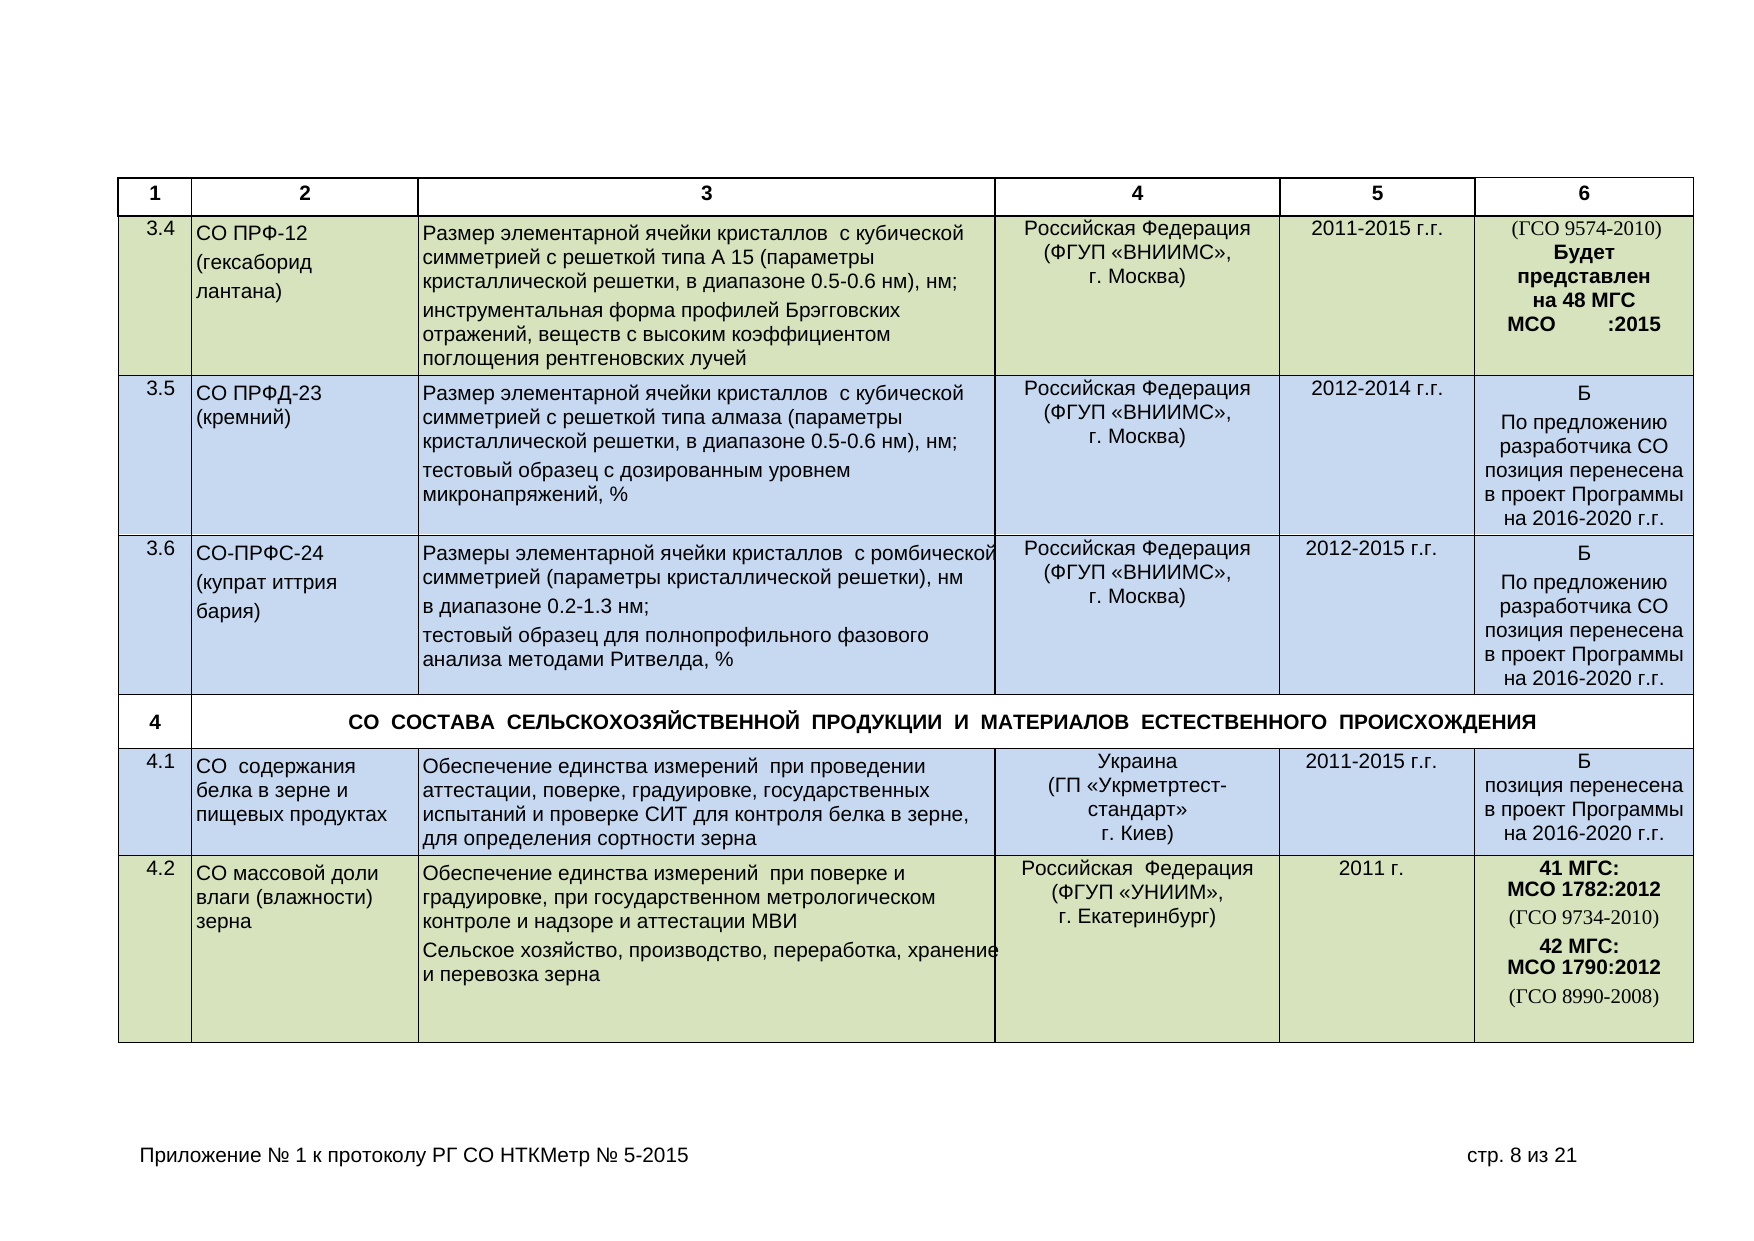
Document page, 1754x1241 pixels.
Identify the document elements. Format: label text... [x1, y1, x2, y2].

table_cell (ГСО 9574-2010) Будет представлен на 48 МГС МСО :2015 [1475, 217, 1693, 375]
table_cell СО ПРФД-23 (кремний) [192, 376, 418, 534]
table_cell 4.1 [119, 749, 191, 855]
table_cell 2011 г. [1280, 856, 1474, 1042]
table_cell Б позиция перенесена в проект Программы на 2016-2020 г.г. [1475, 749, 1693, 855]
table_cell Б По предложению разработчика СО позиция перенесена в проект Программы на 2016-2020 г.г. [1475, 536, 1693, 694]
table_cell 3.5 [119, 376, 191, 534]
table_cell 2011-2015 г.г. [1280, 749, 1474, 855]
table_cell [996, 856, 1279, 1042]
table_cell 41 МГС: МСО 1782:2012 (ГСО 9734-2010) 42 МГС: МСО 1790:2012 (ГСО 8990-2008) [1475, 856, 1693, 1042]
table_header 4 [996, 179, 1279, 215]
table_cell 3.6 [119, 536, 191, 694]
table_cell Российская Федерация (ФГУП «ВНИИМС», г. Москва) [996, 536, 1279, 694]
table_cell Обеспечение единства измерений при проведении аттестации, поверке, градуировке, государственных испытаний и проверке СИТ для контроля белка в зерне, для определения сортности зерна [419, 749, 994, 855]
table_header 3 [419, 179, 994, 215]
table_cell 2012-2014 г.г. [1280, 376, 1474, 534]
table_cell СО состава сельскохозяйственной продукции И МАТЕРИАЛОВ ЕСТЕСТВЕННОГО ПРОИСХОЖДЕНИЯ [192, 695, 1693, 748]
table_cell 2011-2015 г.г. [1280, 217, 1474, 375]
table_cell Размер элементарной ячейки кристаллов с кубической симметрией с решеткой типа алмаза (параметры кристаллической решетки, в диапазоне 0.5-0.6 нм), нм; тестовый образец с дозированным уровнем микронапряжений, % [419, 376, 994, 534]
table_cell СО массовой доли влаги (влажности) зерна [192, 856, 418, 1042]
table_cell 4 [119, 695, 191, 748]
table_cell 2012-2015 г.г. [1280, 536, 1474, 694]
table_header 6 [1476, 178, 1693, 215]
table_cell Украина (ГП «Укрметртест-стандарт» г. Киев) [996, 749, 1279, 855]
table_cell СО ПРФ-12 (гексаборид лантана) [192, 217, 418, 375]
table_cell СО-ПРФС-24 (купрат иттрия бария) [192, 536, 418, 694]
table_cell Б По предложению разработчика СО позиция перенесена в проект Программы на 2016-2020 г.г. [1475, 376, 1693, 534]
table_header 2 [192, 179, 417, 215]
table_cell СО содержания белка в зерне и пищевых продуктах [192, 749, 418, 855]
table_cell Размер элементарной ячейки кристаллов с кубической симметрией с решеткой типа А 15 (параметры кристаллической решетки, в диапазоне 0.5-0.6 нм), нм; инструментальная форма профилей Брэгговских отражений, веществ с высоким коэффициентом поглощения рентгеновских лучей [419, 217, 994, 375]
table_cell Обеспечение единства измерений при поверке и градуировке, при государственном метрологическом контроле и надзоре и аттестации МВИ Сельское хозяйство, производство, переработка, хранение и перевозка зерна [419, 856, 994, 1042]
table_cell 4.2 [119, 856, 191, 1042]
table_header 5 [1281, 179, 1474, 215]
table_cell Российская Федерация (ФГУП «ВНИИМС», г. Москва) [996, 376, 1279, 534]
table_cell 3.4 [119, 217, 191, 375]
table_header 1 [119, 179, 191, 215]
table_cell Размеры элементарной ячейки кристаллов с ромбической симметрией (параметры кристаллической решетки), нм в диапазоне 0.2-1.3 нм; тестовый образец для полнопрофильного фазового анализа методами Ритвелда, % [419, 536, 994, 694]
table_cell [996, 217, 1279, 375]
